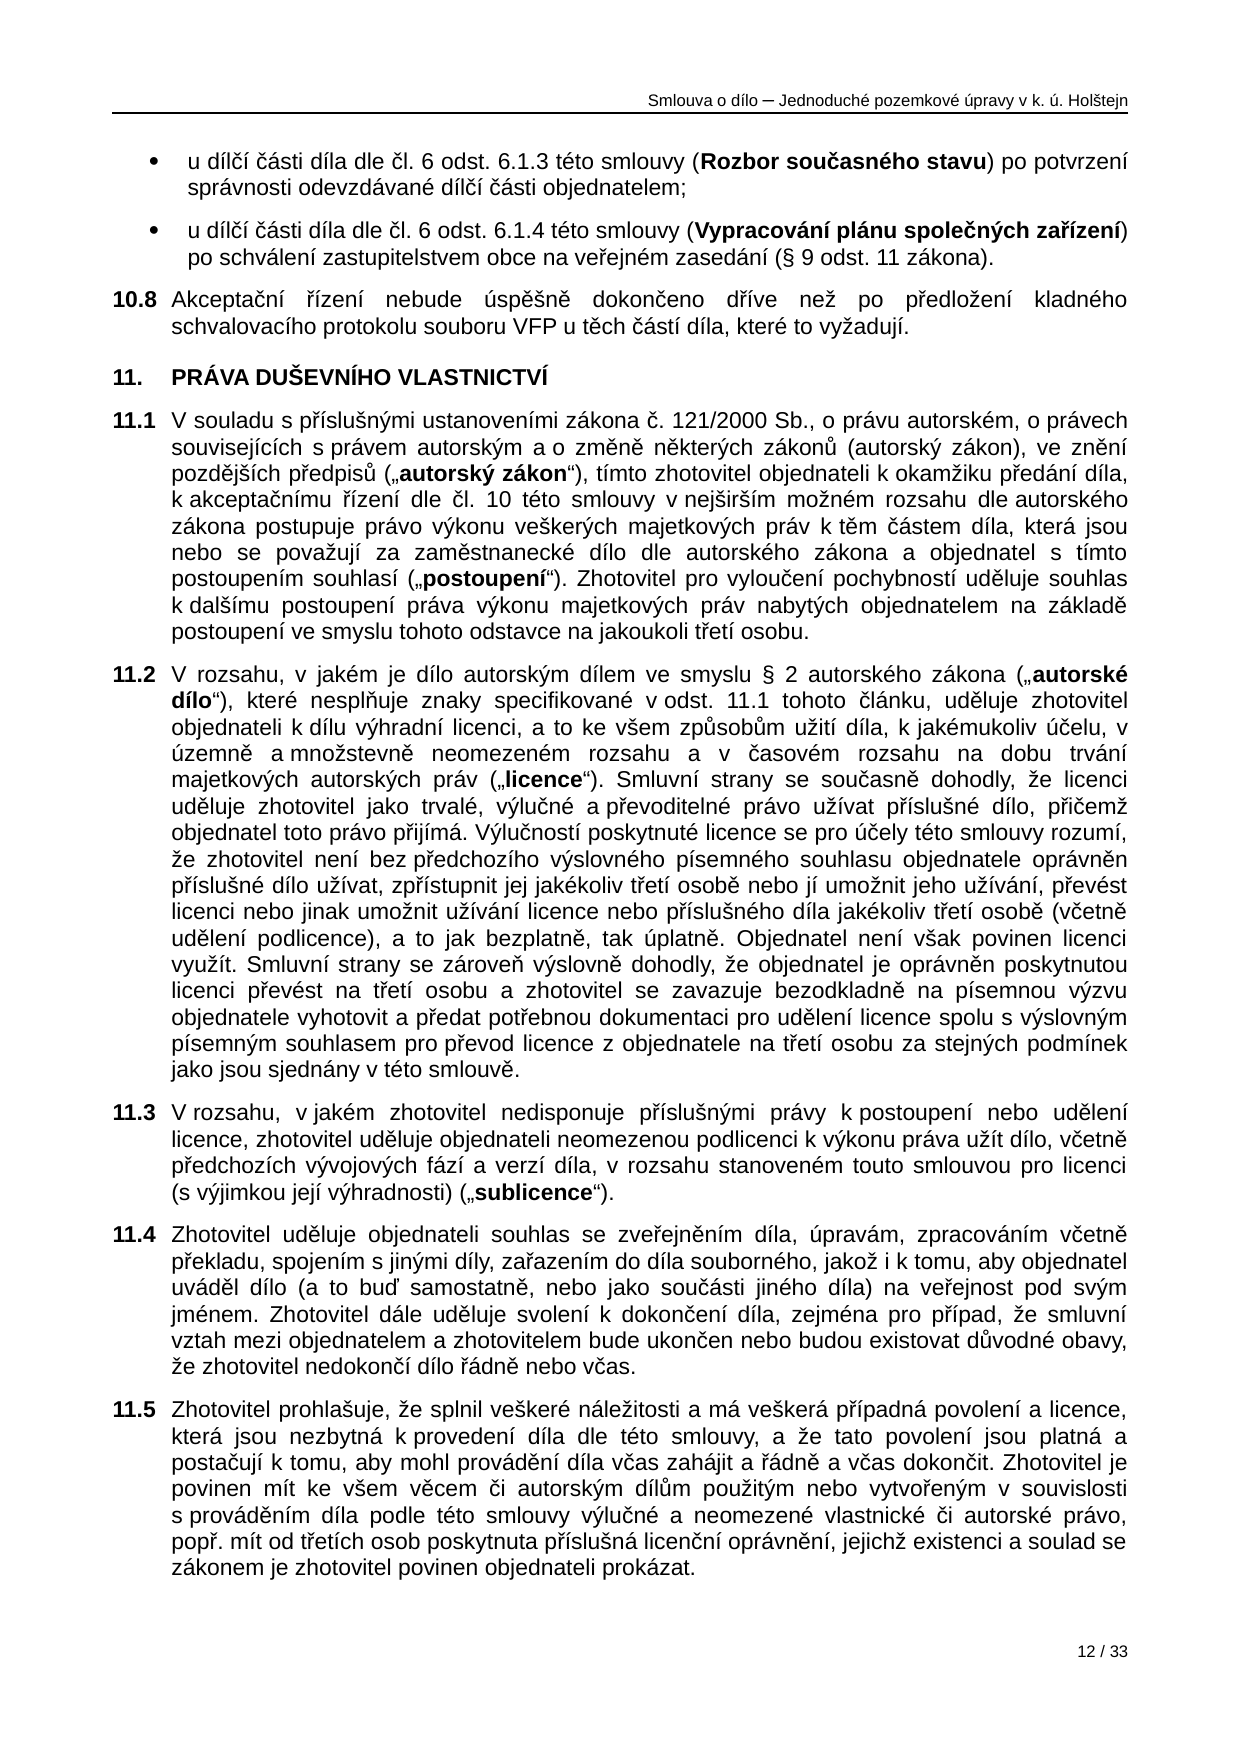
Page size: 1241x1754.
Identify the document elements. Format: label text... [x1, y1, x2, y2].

text V rozsahu, v jakém zhotovitel nedisponuje příslušnými právy k postoupení nebo udělení licence, zhotovitel uděluje objednateli neomezenou podlicenci k výkonu práva užít dílo, včetně předchozích vývojových fází a verzí díla, v rozsahu stanoveném touto smlouvou pro licenci (s výjimkou její výhradnosti) („sublicence“). [112, 1099, 1128, 1205]
text Zhotovitel uděluje objednateli souhlas se zveřejněním díla, úpravám, zpracováním včetně překladu, spojením s jinými díly, zařazením do díla souborného, jakož i k tomu, aby objednatel uváděl dílo (a to buď samostatně, nebo jako součásti jiného díla) na veřejnost pod svým jménem. Zhotovitel dále uděluje svolení k dokončení díla, zejména pro případ, že smluvní vztah mezi objednatelem a zhotovitelem bude ukončen nebo budou existovat důvodné obavy, že zhotovitel nedokončí dílo řádně nebo včas. [112, 1221, 1128, 1379]
list u dílčí části díla dle čl. 6 odst. 6.1.3 této smlouvy (Rozbor současného stavu) po potvrzení správnosti odevzdávané dílčí části objednatelem; [150, 148, 1128, 200]
text V souladu s příslušnými ustanoveními zákona č. 121/2000 Sb., o právu autorském, o právech souvisejících s právem autorským a o změně některých zákonů (autorský zákon), ve znění pozdějších předpisů („autorský zákon“), tímto zhotovitel objednateli k okamžiku předání díla, k akceptačnímu řízení dle čl. 10 této smlouvy v nejširším možném rozsahu dle autorského zákona postupuje právo výkonu veškerých majetkových práv k těm částem díla, která jsou nebo se považují za zaměstnanecké dílo dle autorského zákona a objednatel s tímto postoupením souhlasí („postoupení“). Zhotovitel pro vyloučení pochybností uděluje souhlas k dalšímu postoupení práva výkonu majetkových práv nabytých objednatelem na základě postoupení ve smyslu tohoto odstavce na jakoukoli třetí osobu. [112, 407, 1128, 644]
text Práva duševního vlastnictví [112, 364, 1128, 391]
text V rozsahu, v jakém je dílo autorským dílem ve smyslu § 2 autorského zákona („autorské dílo“), které nesplňuje znaky specifikované v odst. 11.1 tohoto článku, uděluje zhotovitel objednateli k dílu výhradní licenci, a to ke všem způsobům užití díla, k jakémukoliv účelu, v územně a množstevně neomezeném rozsahu a v časovém rozsahu na dobu trvání majetkových autorských práv („licence“). Smluvní strany se současně dohodly, že licenci uděluje zhotovitel jako trvalé, výlučné a převoditelné právo užívat příslušné dílo, přičemž objednatel toto právo přijímá. Výlučností poskytnuté licence se pro účely této smlouvy rozumí, že zhotovitel není bez předchozího výslovného písemného souhlasu objednatele oprávněn příslušné dílo užívat, zpřístupnit jej jakékoliv třetí osobě nebo jí umožnit jeho užívání, převést licenci nebo jinak umožnit užívání licence nebo příslušného díla jakékoliv třetí osobě (včetně udělení podlicence), a to jak bezplatně, tak úplatně. Objednatel není však povinen licenci využít. Smluvní strany se zároveň výslovně dohodly, že objednatel je oprávněn poskytnutou licenci převést na třetí osobu a zhotovitel se zavazuje bezodkladně na písemnou výzvu objednatele vyhotovit a předat potřebnou dokumentaci pro udělení licence spolu s výslovným písemným souhlasem pro převod licence z objednatele na třetí osobu za stejných podmínek jako jsou sjednány v této smlouvě. [112, 661, 1128, 1083]
text Akceptační řízení nebude úspěšně dokončeno dříve než po předložení kladného schvalovacího protokolu souboru VFP u těch částí díla, které to vyžadují. [112, 286, 1128, 339]
list u dílčí části díla dle čl. 6 odst. 6.1.4 této smlouvy (Vypracování plánu společných zařízení) po schválení zastupitelstvem obce na veřejném zasedání (§ 9 odst. 11 zákona). [150, 217, 1128, 270]
text Zhotovitel prohlašuje, že splnil veškeré náležitosti a má veškerá případná povolení a licence, která jsou nezbytná k provedení díla dle této smlouvy, a že tato povolení jsou platná a postačují k tomu, aby mohl provádění díla včas zahájit a řádně a včas dokončit. Zhotovitel je povinen mít ke všem věcem či autorským dílům použitým nebo vytvořeným v souvislosti s prováděním díla podle této smlouvy výlučné a neomezené vlastnické či autorské právo, popř. mít od třetích osob poskytnuta příslušná licenční oprávnění, jejichž existenci a soulad se zákonem je zhotovitel povinen objednateli prokázat. [112, 1396, 1128, 1581]
